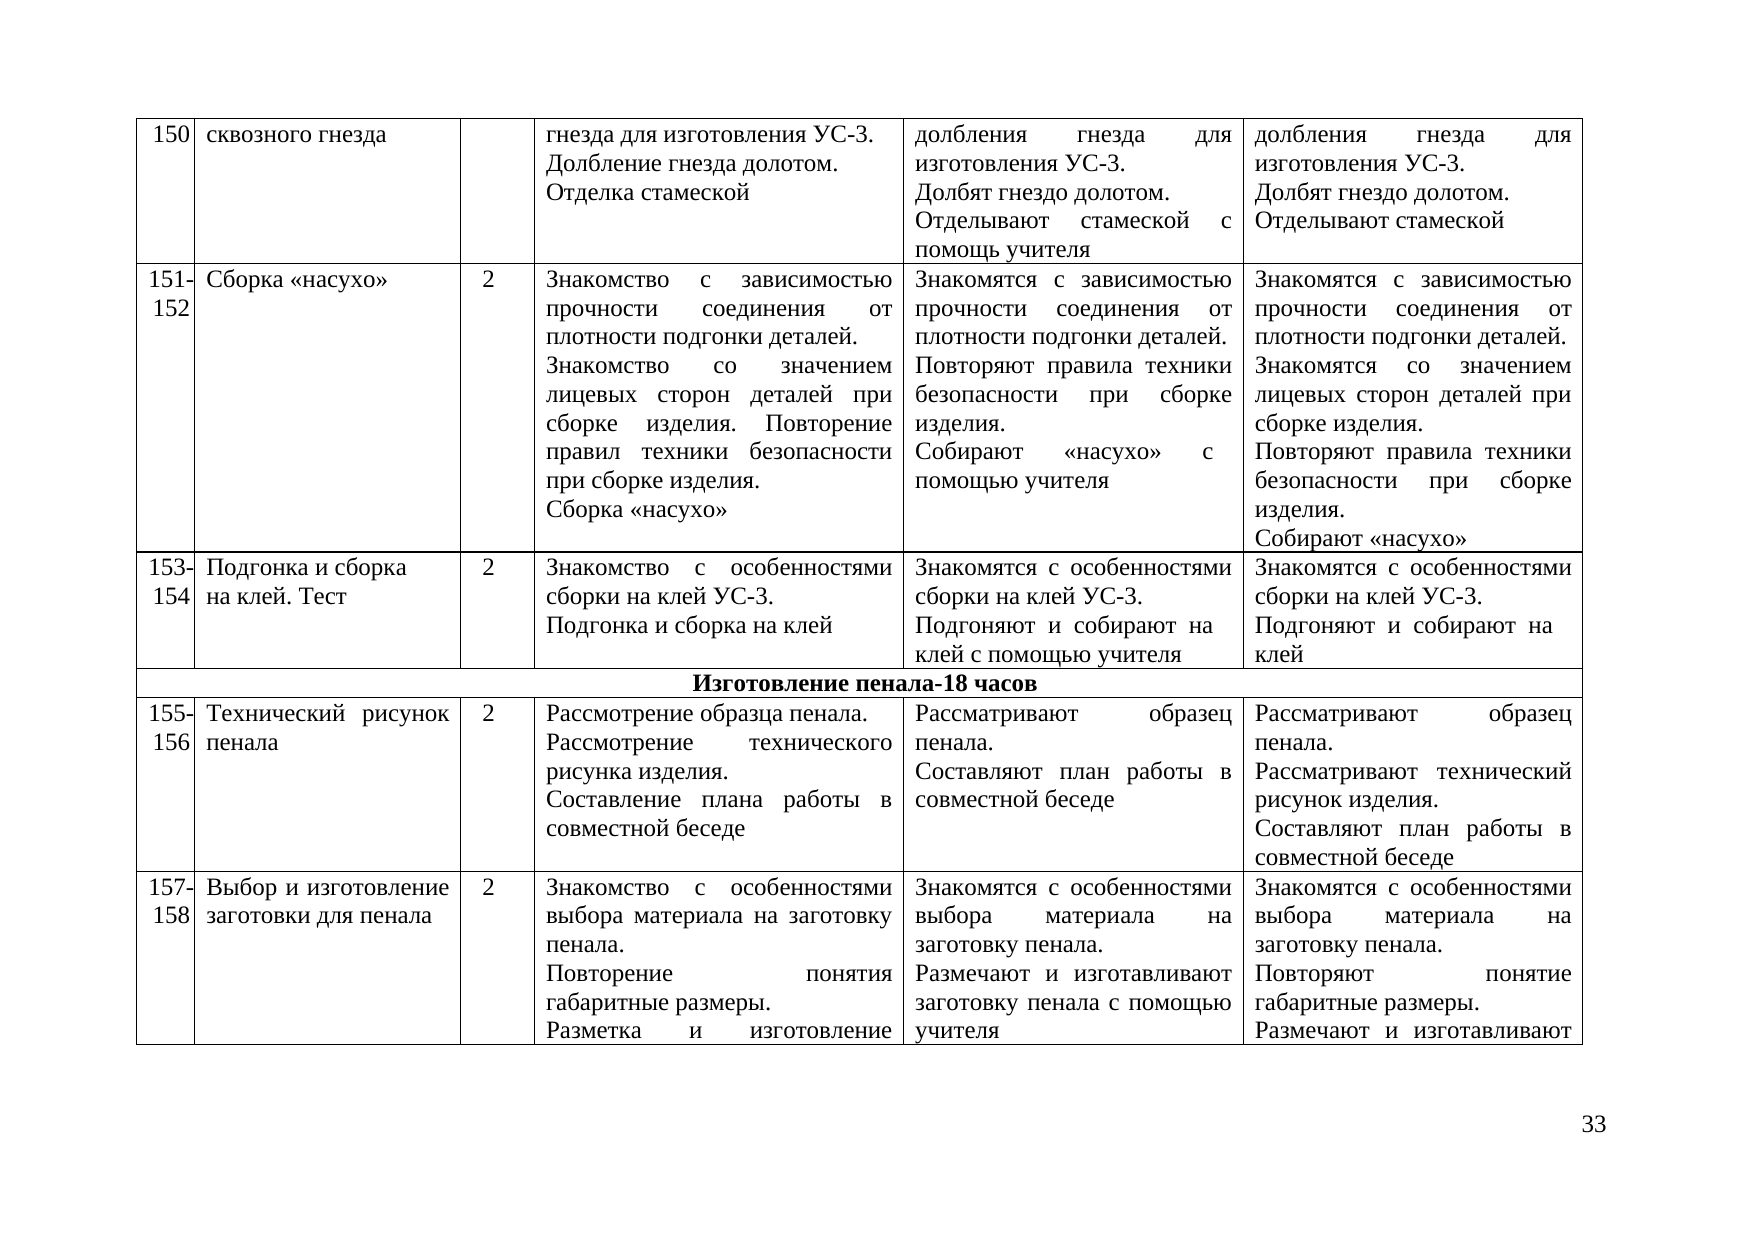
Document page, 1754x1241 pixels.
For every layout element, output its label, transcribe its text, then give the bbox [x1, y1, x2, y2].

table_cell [1244, 872, 1582, 1044]
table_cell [535, 119, 903, 263]
table_cell 147150 [137, 119, 194, 263]
table_cell Изготовление пенала-18 часов [137, 669, 1582, 697]
table_cell 151-152 [137, 264, 194, 551]
table_cell Знакомятся с зависимостью прочности соединения от плотности подгонки деталей. Знакомятся со значением лицевых сторон деталей при сборке изделия. Повторяют правила техники безопасности при сборке изделия. Собирают «насухо» [1244, 264, 1582, 551]
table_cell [535, 872, 903, 1044]
table_cell 2 [461, 698, 534, 871]
table_cell Рассмотрение образца пенала. Рассмотрение технического рисунка изделия. Составление плана работы в совместной беседе [535, 698, 903, 871]
table_cell Знакомятся с зависимостью прочности соединения от плотности подгонки деталей. Повторяют правила техники безопасности при сборке изделия. Собирают «насухо» с помощью учителя [904, 264, 1243, 551]
table_cell 2 [461, 264, 534, 551]
table_cell Подгонка и сборка на клей. Тест [195, 553, 460, 667]
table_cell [195, 119, 460, 263]
table_cell 153-154 [137, 553, 194, 667]
table_cell 4 [461, 119, 534, 263]
table_cell Сборка «насухо» [195, 264, 460, 551]
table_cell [904, 872, 1243, 1044]
table_cell Знакомство с особенностями сборки на клей УС-3. Подгонка и сборка на клей [535, 553, 903, 667]
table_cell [195, 872, 460, 1044]
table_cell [904, 119, 1243, 263]
table_cell Знакомятся с особенностями сборки на клей УС-3. Подгоняют и собирают на клей с помощью учителя [904, 553, 1243, 667]
table_cell Рассматривают образец пенала. Рассматривают технический рисунок изделия. Составляют план работы в совместной беседе [1244, 698, 1582, 871]
table_cell 155-156 [137, 698, 194, 871]
table_cell Рассматривают образец пенала. Составляют план работы в совместной беседе [904, 698, 1243, 871]
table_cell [1244, 119, 1582, 263]
table_cell 2 [461, 553, 534, 667]
table_cell Технический рисунок пенала [195, 698, 460, 871]
table_cell 157-158 [137, 872, 194, 1044]
table_cell Знакомство с зависимостью прочности соединения от плотности подгонки деталей. Знакомство со значением лицевых сторон деталей при сборке изделия. Повторение правил техники безопасности при сборке изделия. Сборка «насухо» [535, 264, 903, 551]
table_cell Знакомятся с особенностями сборки на клей УС-3. Подгоняют и собирают на клей [1244, 553, 1582, 667]
table_cell 2 [461, 872, 534, 1044]
